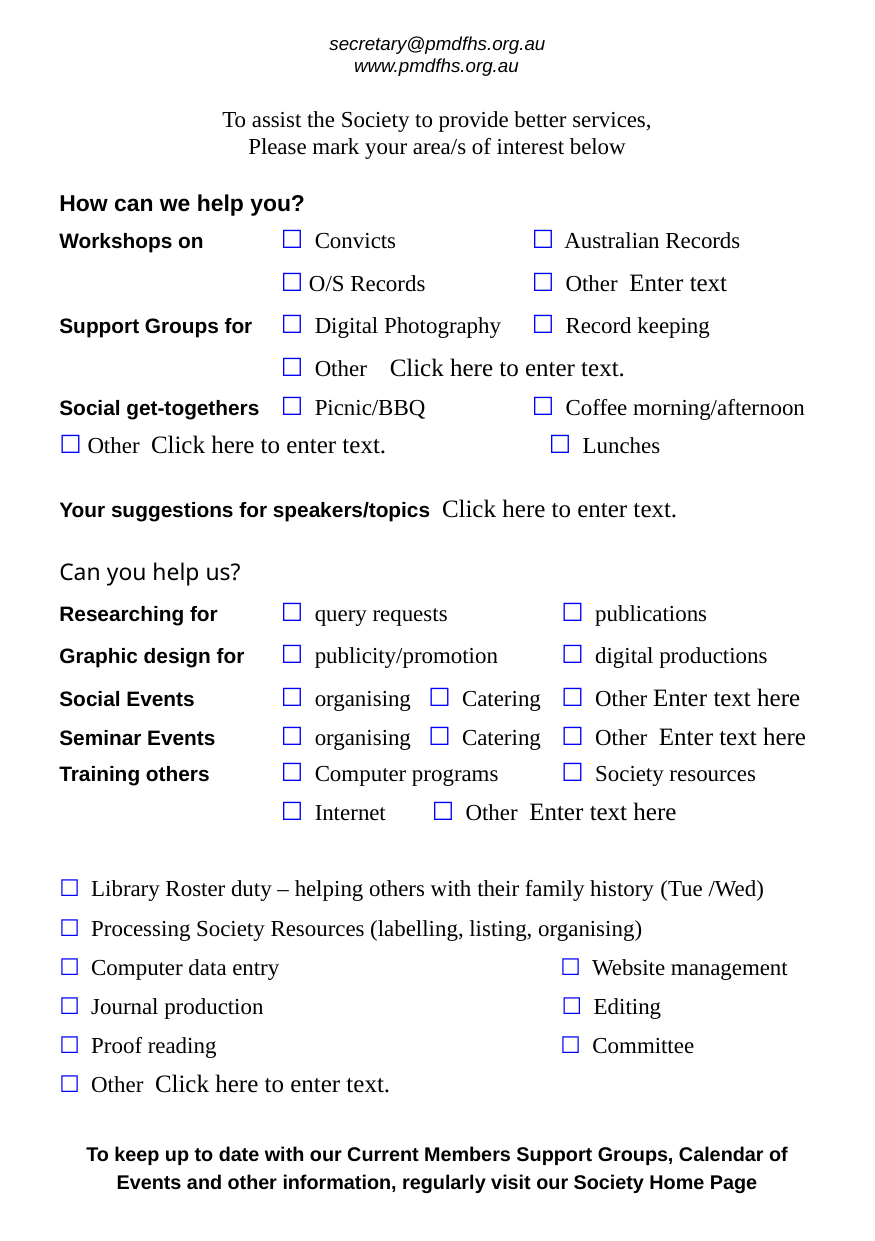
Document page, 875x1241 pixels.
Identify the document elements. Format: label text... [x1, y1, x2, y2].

text Seminar Events organising Catering Other [59, 722, 815, 751]
text Computer data entry Website management [59, 951, 815, 982]
text Internet Other [59, 794, 815, 828]
text To keep up to date with our Current Members Support Groups, Calendar of Events and other information, regularly visit our Society Home Page [59, 1143, 815, 1194]
text Please mark your area/s of interest below [59, 133, 815, 159]
text Other [59, 1068, 815, 1099]
text Social get-togethers Picnic/BBQ Coffee morning/afternoon Other Lunches [59, 392, 815, 461]
text Proof reading Committee [59, 1029, 815, 1060]
text Journal production Editing [59, 989, 815, 1021]
text www.pmdfhs.org.au [59, 55, 815, 76]
text Library Roster duty – helping others with their family history (Tue /Wed) [59, 872, 815, 904]
text Support Groups for Digital Photography Record keeping [59, 307, 815, 341]
text Can you help us? [59, 556, 815, 587]
text secretary@pmdfhs.org.au [59, 33, 815, 55]
text Graphic design for publicity/promotion digital productions [59, 637, 815, 671]
text Researching for query requests publications [59, 594, 815, 629]
text O/S Records Other [59, 264, 815, 298]
text Social Events organising Catering Other [59, 679, 815, 714]
text Processing Society Resources (labelling, listing, organising) [59, 911, 815, 943]
text To assist the Society to provide better services, [59, 106, 815, 133]
text Other [59, 349, 815, 383]
text Workshops on Convicts Australian Records [59, 222, 815, 256]
text Your suggestions for speakers/topics [59, 494, 815, 523]
text How can we help you? [59, 190, 815, 217]
text Training others Computer programs Society resources [59, 758, 815, 787]
